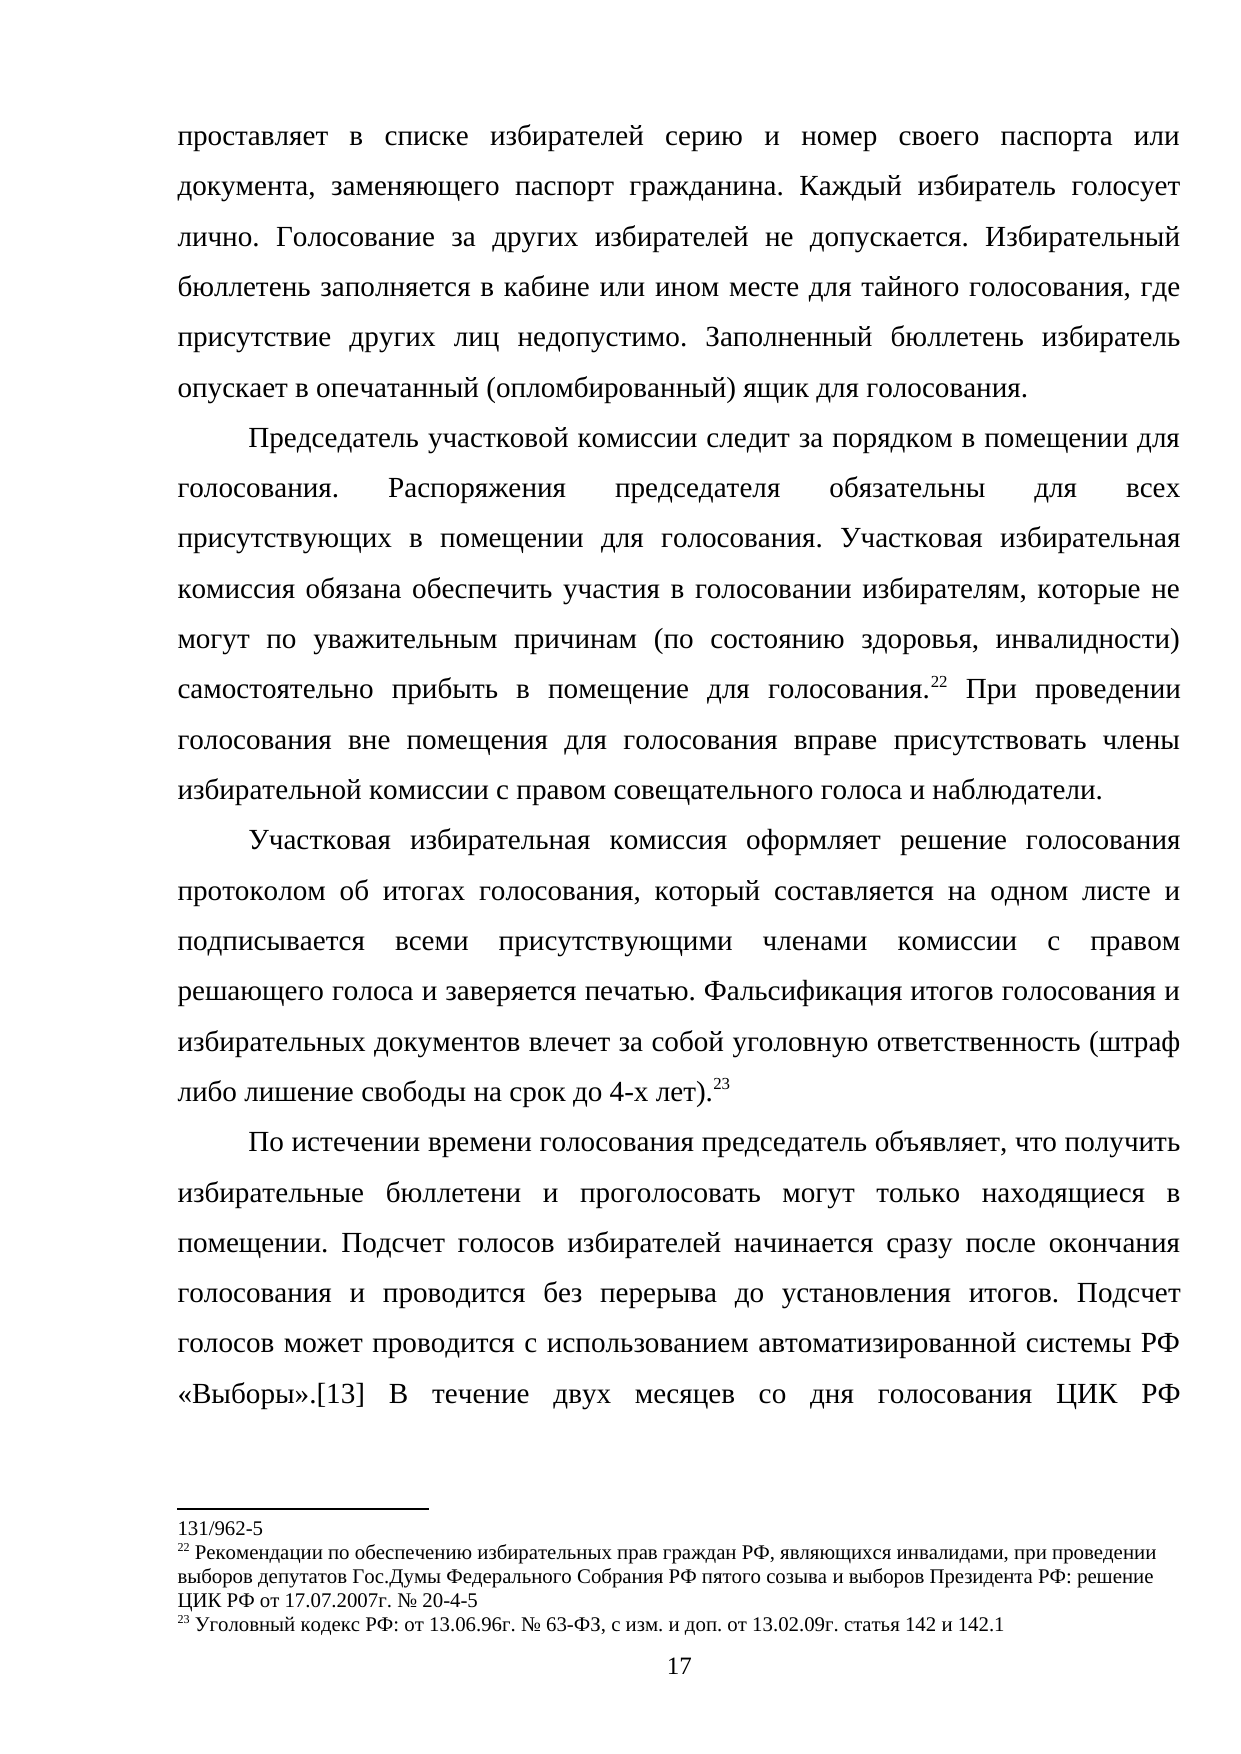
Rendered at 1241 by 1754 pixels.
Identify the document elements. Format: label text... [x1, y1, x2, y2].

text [177, 1124, 1181, 1409]
text Председатель участковой комиссии следит за порядком в помещении для голосования. Распоряжения председателя обязательны для всех присутствующих в помещении для голосования. Участковая избирательная комиссия обязана обеспечить участия в голосовании избирателям, которые не могут по уважительным причинам (по состоянию здоровья, инвалидности) самостоятельно прибыть в помещение для голосования. При проведении голосования вне помещения для голосования вправе присутствовать члены избирательной комиссии с правом совещательного голоса и наблюдатели. [177, 420, 1181, 806]
text Участковая избирательная комиссия оформляет решение голосования протоколом об итогах голосования, который составляется на одном листе и подписывается всеми присутствующими членами комиссии с правом решающего голоса и заверяется печатью. Фальсификация итогов голосования и избирательных документов влечет за собой уголовную ответственность (штраф либо лишение свободы на срок до 4-х лет). [177, 822, 1181, 1108]
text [177, 118, 1181, 403]
